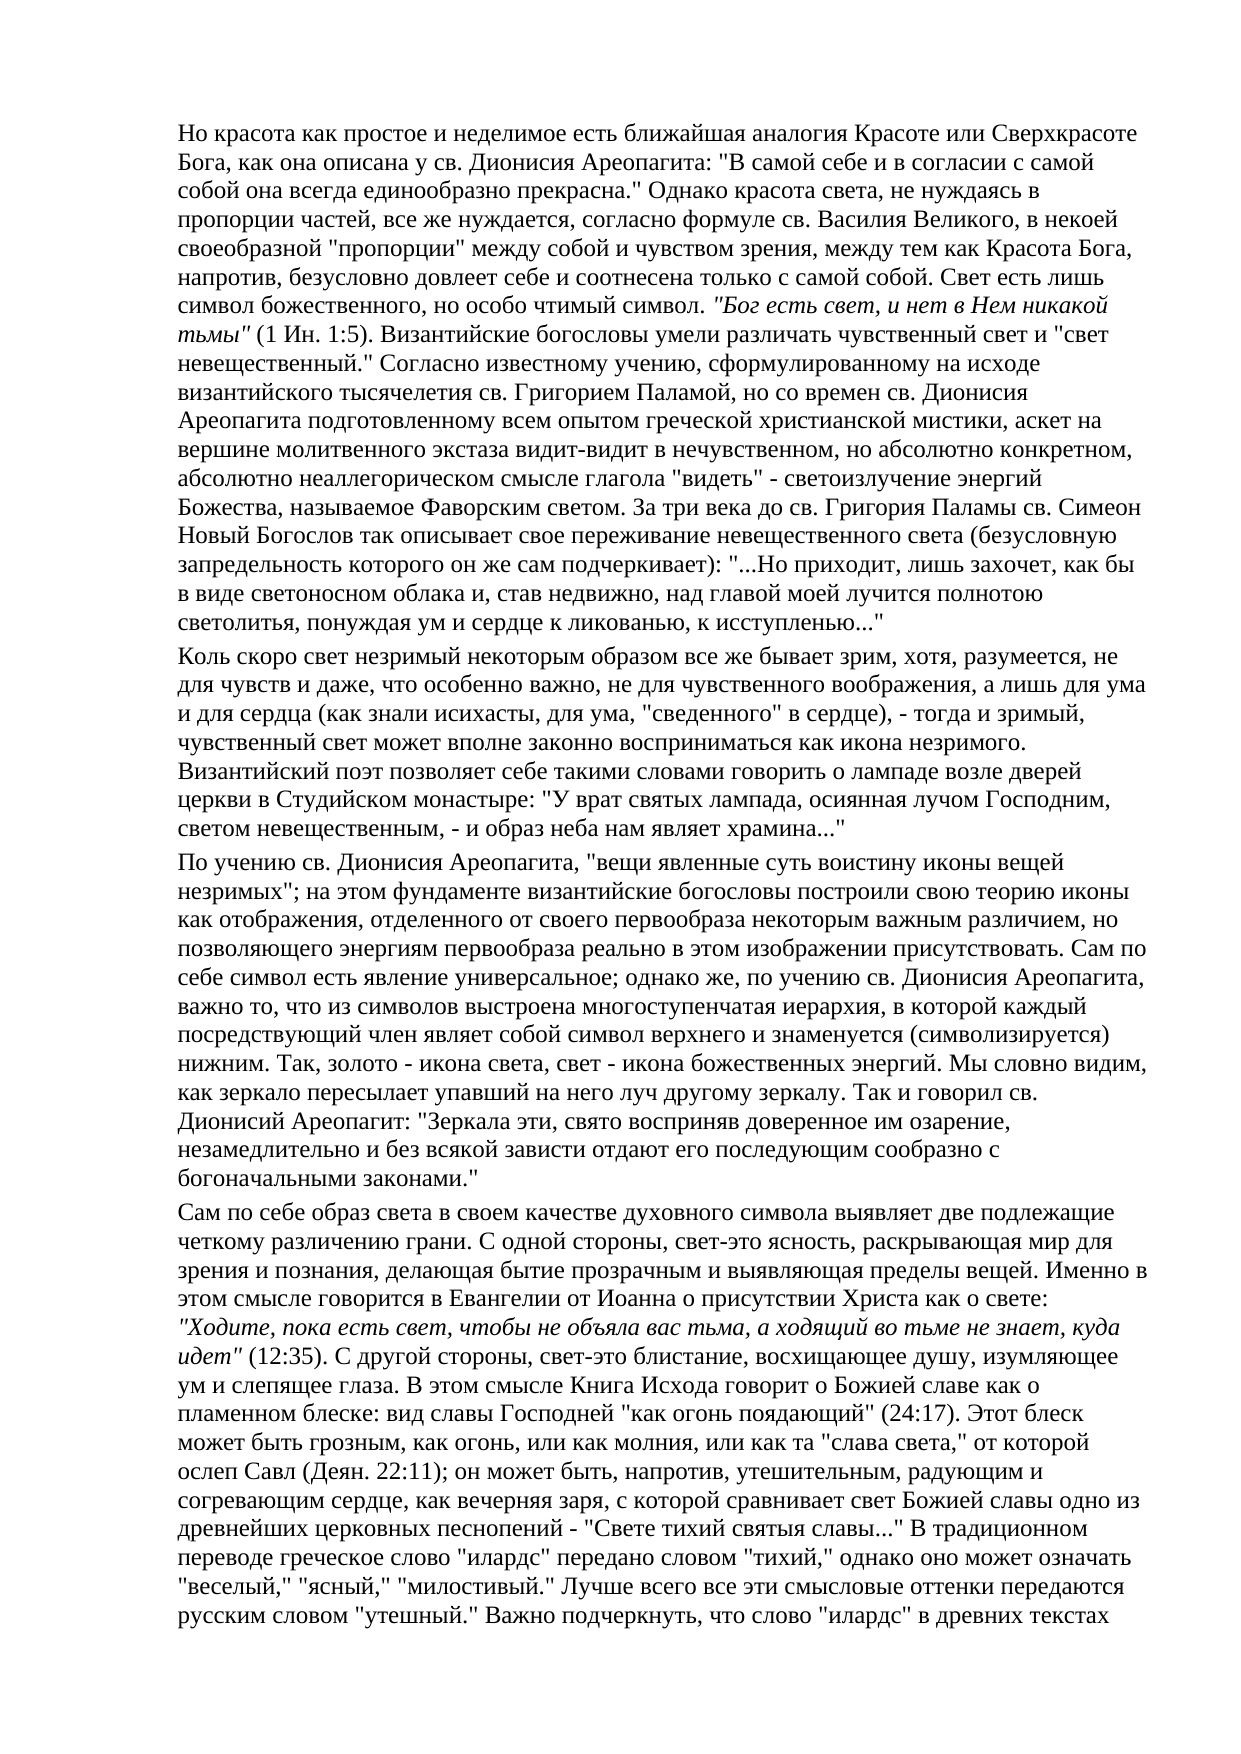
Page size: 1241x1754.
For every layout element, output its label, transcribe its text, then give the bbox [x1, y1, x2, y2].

text По учению св. Дионисия Ареопагита, "вещи явленные суть воистину иконы вещей незримых"; на этом фундаменте византийские богословы построили свою теорию иконы как отображения, отделенного от своего первообраза некоторым важным различием, но позволяющего энергиям первообраза реально в этом изображении присутствовать. Сам по себе символ есть явление универсальное; однако же, по учению св. Дионисия Ареопагита, важно то, что из символов выстроена многоступенчатая иерархия, в которой каждый посредствующий член являет собой символ верхнего и знаменуется (символизируется) нижним. Так, золото - икона света, свет - икона божественных энергий. Мы словно видим, как зеркало пересылает упавший на него луч другому зеркалу. Так и говорил св. Дионисий Ареопагит: "Зеркала эти, свято восприняв доверенное им озарение, незамедлительно и без всякой зависти отдают его последующим сообразно с богоначальными законами." [177, 847, 1152, 1192]
text Но красота как простое и неделимое есть ближайшая аналогия Красоте или Сверхкрасоте Бога, как она описана у св. Дионисия Ареопагита: "В самой себе и в согласии с самой собой она всегда единообразно прекрасна." Однако красота света, не нуждаясь в пропорции частей, все же нуждается, согласно формуле св. Василия Великого, в некоей своеобразной "пропорции" между собой и чувством зрения, между тем как Красота Бога, напротив, безусловно довлеет себе и соотнесена только с самой собой. Свет есть лишь символ божественного, но особо чтимый символ. "Бог есть свет, и нет в Нем никакой тьмы" (1 Ин. 1:5). Византийские богословы умели различать чувственный свет и "свет невещественный." Согласно известному учению, сформулированному на исходе византийского тысячелетия св. Григорием Паламой, но со времен св. Дионисия Ареопагита подготовленному всем опытом греческой христианской мистики, аскет на вершине молитвенного экстаза видит-видит в нечувственном, но абсолютно конкретном, абсолютно неаллегорическом смысле глагола "видеть" - светоизлучение энергий Божества, называемое Фаворским светом. За три века до св. Григория Паламы св. Симеон Новый Богослов так описывает свое переживание невещественного света (безусловную запредельность которого он же сам подчеркивает): "...Но приходит, лишь захочет, как бы в виде светоносном облака и, став недвижно, над главой моей лучится полнотою светолитья, понуждая ум и сердце к ликованью, к исступленью..." [177, 118, 1152, 636]
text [177, 1197, 1152, 1628]
text Коль скоро свет незримый некоторым образом все же бывает зрим, хотя, разумеется, не для чувств и даже, что особенно важно, не для чувственного воображения, а лишь для ума и для сердца (как знали исихасты, для ума, "сведенного" в сердце), - тогда и зримый, чувственный свет может вполне законно восприниматься как икона незримого. Византийский поэт позволяет себе такими словами говорить о лампаде возле дверей церкви в Студийском монастыре: "У врат святых лампада, осиянная лучом Господним, светом невещественным, - и образ неба нам являет храмина..." [177, 641, 1152, 842]
